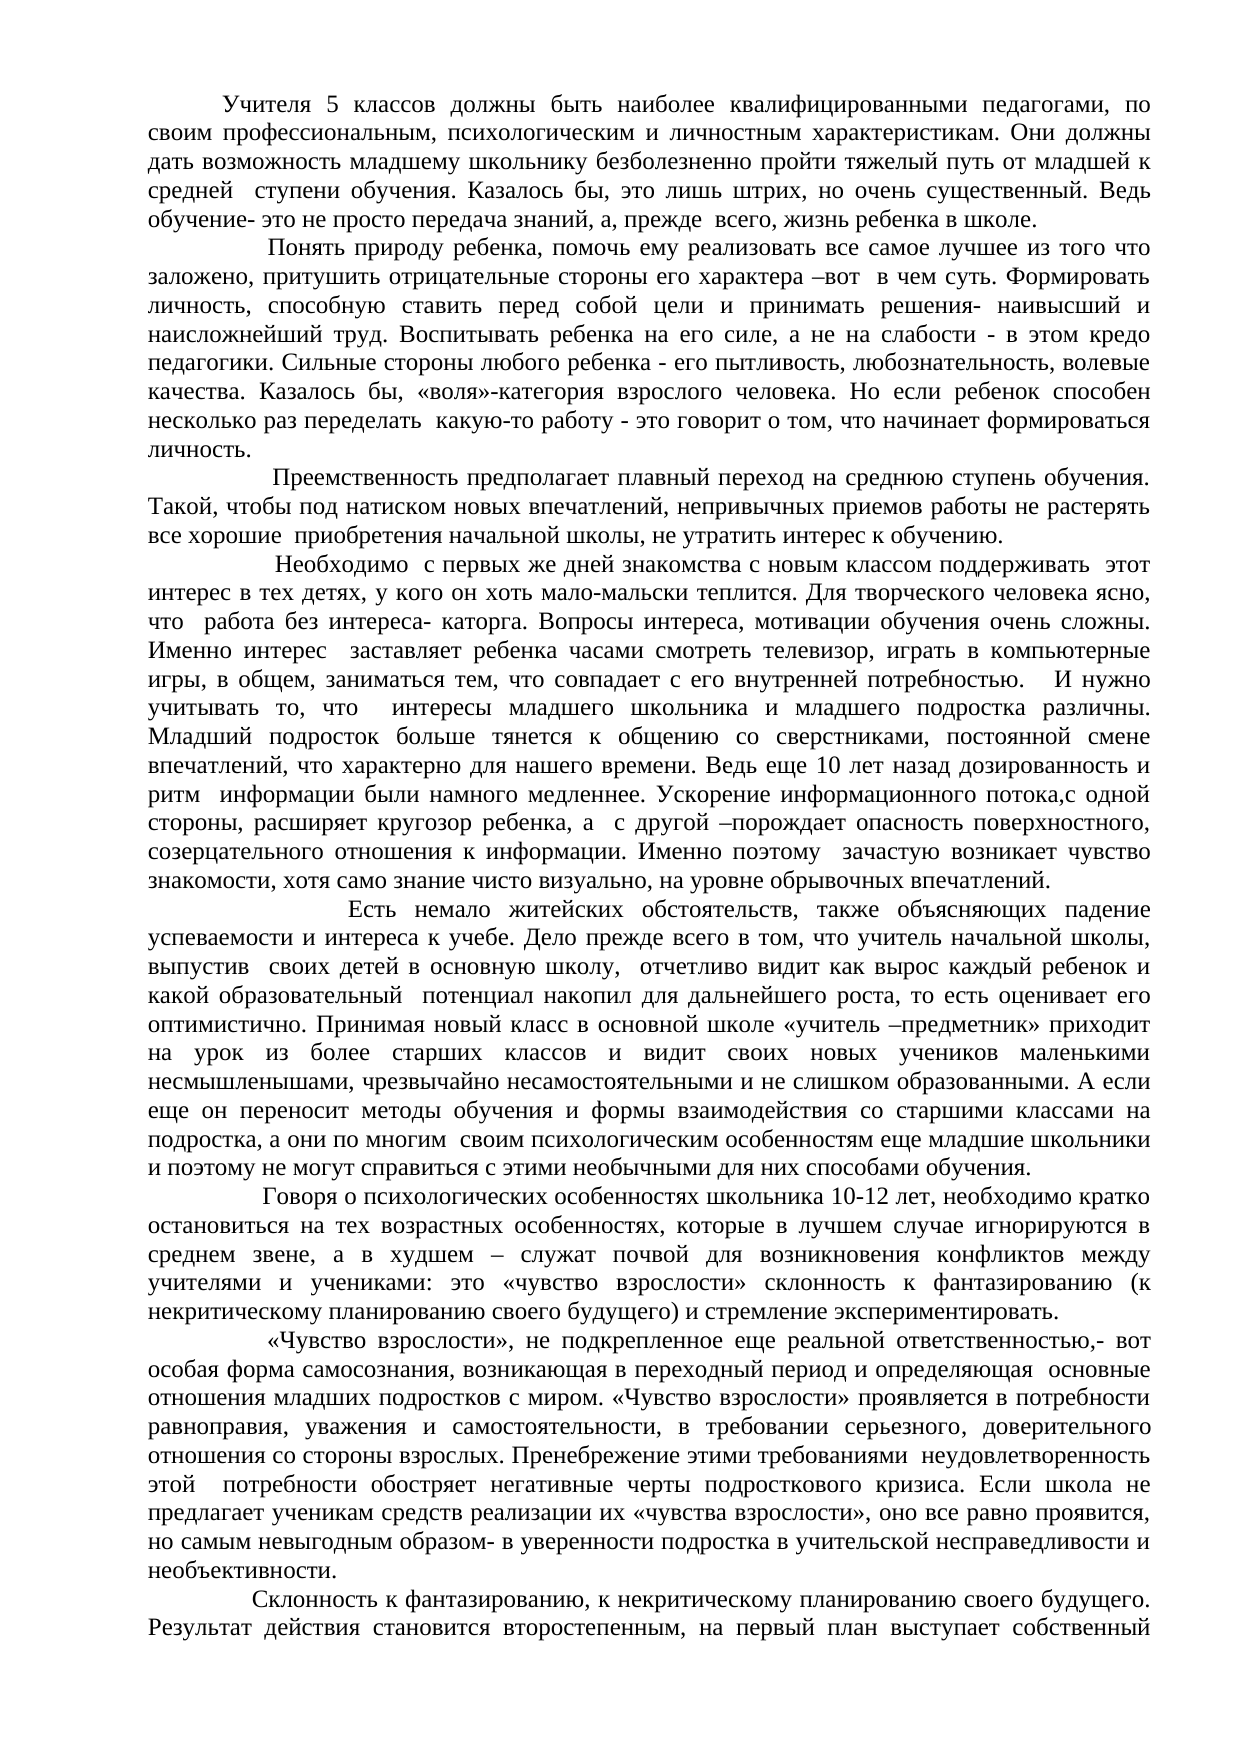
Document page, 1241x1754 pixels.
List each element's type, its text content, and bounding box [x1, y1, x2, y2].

text Необходимо с первых же дней знакомства с новым классом поддерживать этот интерес в тех детях, у кого он хоть мало-мальски теплится. Для творческого человека ясно, что работа без интереса- каторга. Вопросы интереса, мотивации обучения очень сложны. Именно интерес заставляет ребенка часами смотреть телевизор, играть в компьютерные игры, в общем, заниматься тем, что совпадает с его внутренней потребностью. И нужно учитывать то, что интересы младшего школьника и младшего подростка различны. Младший подросток больше тянется к общению со сверстниками, постоянной смене впечатлений, что характерно для нашего времени. Ведь еще 10 лет назад дозированность и ритм информации были намного медленнее. Ускорение информационного потока,с одной стороны, расширяет кругозор ребенка, а с другой –порождает опасность поверхностного, созерцательного отношения к информации. Именно поэтому зачастую возникает чувство знакомости, хотя само знание чисто визуально, на уровне обрывочных впечатлений. [148, 549, 1152, 894]
text Учителя 5 классов должны быть наиболее квалифицированными педагогами, по своим профессиональным, психологическим и личностным характеристикам. Они должны дать возможность младшему школьнику безболезненно пройти тяжелый путь от младшей к средней ступени обучения. Казалось бы, это лишь штрих, но очень существенный. Ведь обучение- это не просто передача знаний, а, прежде всего, жизнь ребенка в школе. [148, 89, 1152, 232]
text Преемственность предполагает плавный переход на среднюю ступень обучения. Такой, чтобы под натиском новых впечатлений, непривычных приемов работы не растерять все хорошие приобретения начальной школы, не утратить интерес к обучению. [148, 462, 1152, 549]
text Есть немало житейских обстоятельств, также объясняющих падение успеваемости и интереса к учебе. Дело прежде всего в том, что учитель начальной школы, выпустив своих детей в основную школу, отчетливо видит как вырос каждый ребенок и какой образовательный потенциал накопил для дальнейшего роста, то есть оценивает его оптимистично. Принимая новый класс в основной школе «учитель –предметник» приходит на урок из более старших классов и видит своих новых учеников маленькими несмышленышами, чрезвычайно несамостоятельными и не слишком образованными. А если еще он переносит методы обучения и формы взаимодействия со старшими классами на подростка, а они по многим своим психологическим особенностям еще младшие школьники и поэтому не могут справиться с этими необычными для них способами обучения. [148, 894, 1152, 1181]
text «Чувство взрослости», не подкрепленное еще реальной ответственностью,- вот особая форма самосознания, возникающая в переходный период и определяющая основные отношения младших подростков с миром. «Чувство взрослости» проявляется в потребности равноправия, уважения и самостоятельности, в требовании серьезного, доверительного отношения со стороны взрослых. Пренебрежение этими требованиями неудовлетворенность этой потребности обостряет негативные черты подросткового кризиса. Если школа не предлагает ученикам средств реализации их «чувства взрослости», оно все равно проявится, но самым невыгодным образом- в уверенности подростка в учительской несправедливости и необъективности. [148, 1325, 1152, 1584]
text Говоря о психологических особенностях школьника 10-12 лет, необходимо кратко остановиться на тех возрастных особенностях, которые в лучшем случае игнорируются в среднем звене, а в худшем – служат почвой для возникновения конфликтов между учителями и учениками: это «чувство взрослости» склонность к фантазированию (к некритическому планированию своего будущего) и стремление экспериментировать. [148, 1181, 1152, 1325]
text Понять природу ребенка, помочь ему реализовать все самое лучшее из того что заложено, притушить отрицательные стороны его характера –вот в чем суть. Формировать личность, способную ставить перед собой цели и принимать решения- наивысший и наисложнейший труд. Воспитывать ребенка на его силе, а не на слабости - в этом кредо педагогики. Сильные стороны любого ребенка - его пытливость, любознательность, волевые качества. Казалось бы, «воля»-категория взрослого человека. Но если ребенок способен несколько раз переделать какую-то работу - это говорит о том, что начинает формироваться личность. [148, 232, 1152, 462]
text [148, 1584, 1152, 1641]
